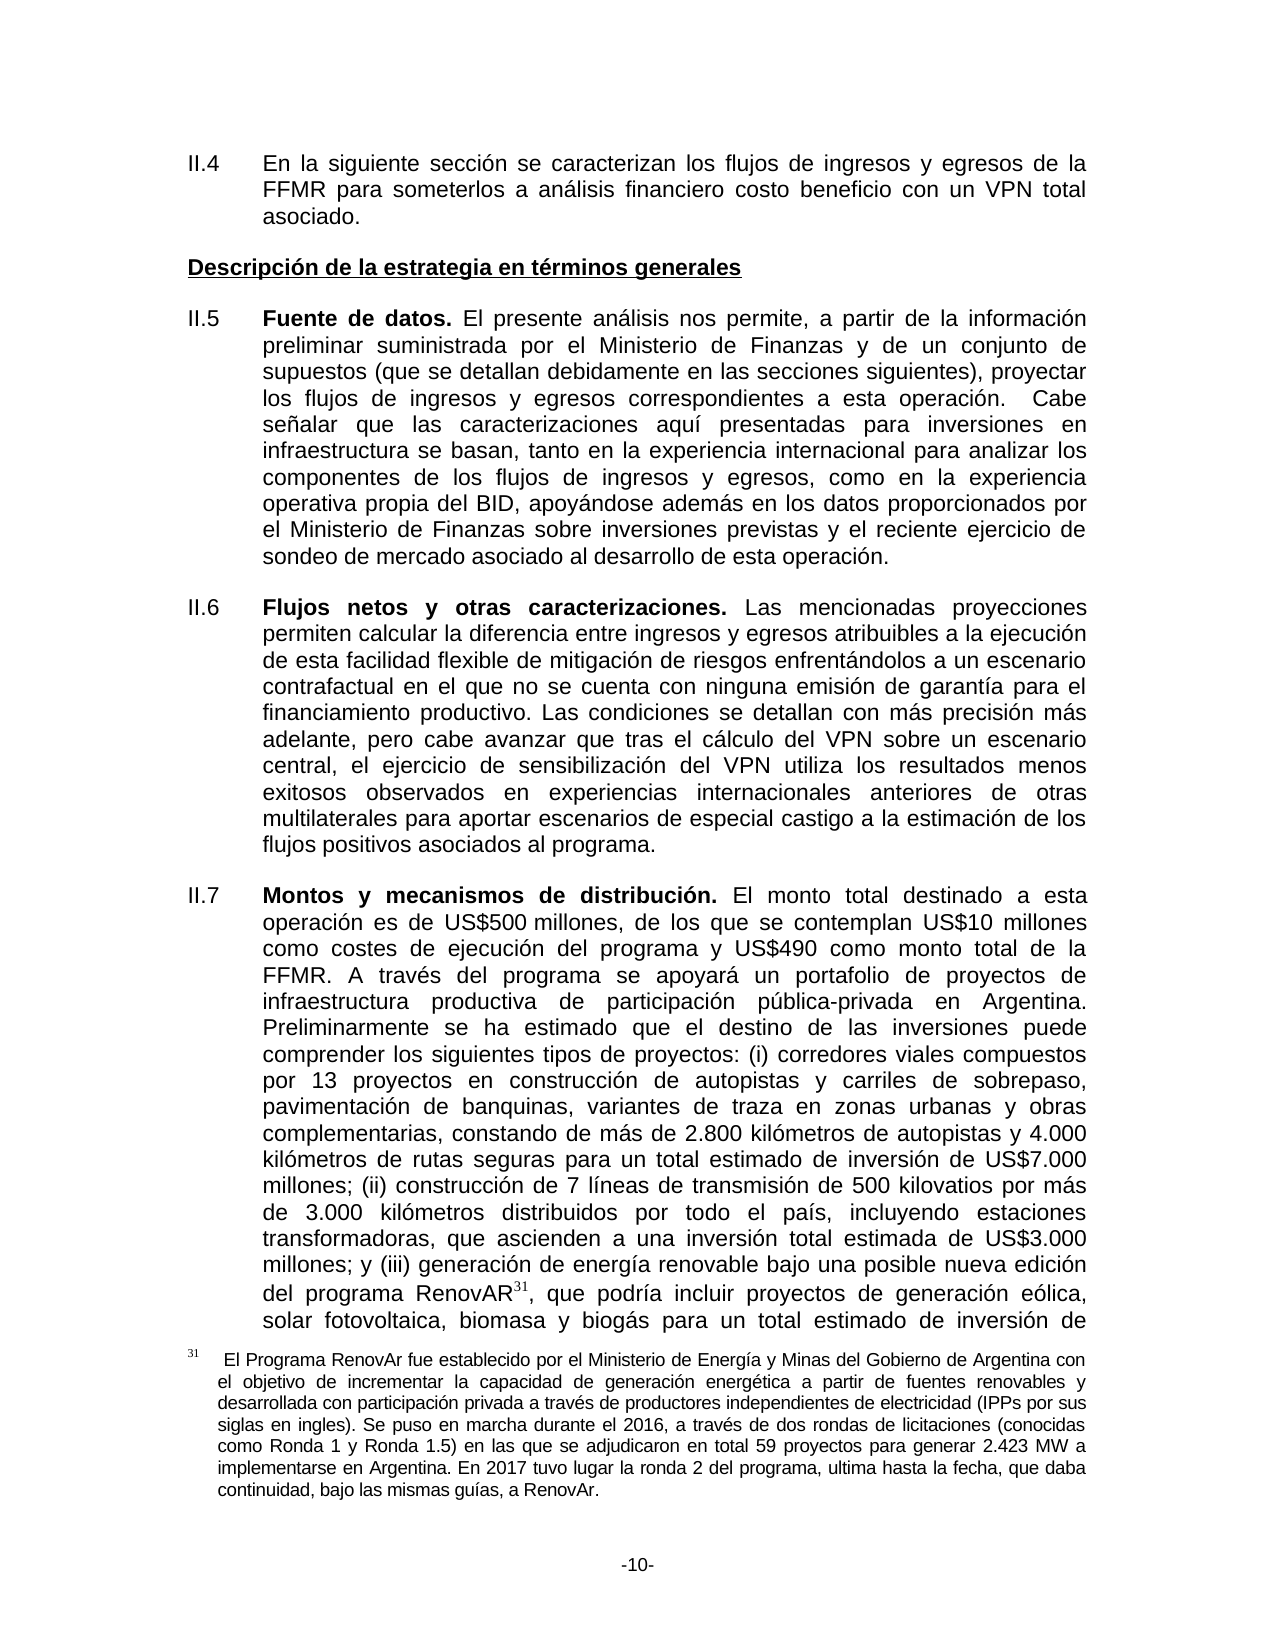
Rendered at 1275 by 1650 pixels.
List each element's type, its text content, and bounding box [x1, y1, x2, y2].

text Fuente de datos. El presente análisis nos permite, a partir de la información preliminar suministrada por el Ministerio de Finanzas y de un conjunto de supuestos (que se detallan debidamente en las secciones siguientes), proyectar los flujos de ingresos y egresos correspondientes a esta operación. Cabe señalar que las caracterizaciones aquí presentadas para inversiones en infraestructura se basan, tanto en la experiencia internacional para analizar los componentes de los flujos de ingresos y egresos, como en la experiencia operativa propia del BID, apoyándose además en los datos proporcionados por el Ministerio de Finanzas sobre inversiones previstas y el reciente ejercicio de sondeo de mercado asociado al desarrollo de esta operación. [187, 305, 1087, 569]
subtitle Descripción de la estrategia en términos generales [187, 254, 1087, 280]
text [187, 882, 1087, 1333]
text Flujos netos y otras caracterizaciones. Las mencionadas proyecciones permiten calcular la diferencia entre ingresos y egresos atribuibles a la ejecución de esta facilidad flexible de mitigación de riesgos enfrentándolos a un escenario contrafactual en el que no se cuenta con ninguna emisión de garantía para el financiamiento productivo. Las condiciones se detallan con más precisión más adelante, pero cabe avanzar que tras el cálculo del VPN sobre un escenario central, el ejercicio de sensibilización del VPN utiliza los resultados menos exitosos observados en experiencias internacionales anteriores de otras multilaterales para aportar escenarios de especial castigo a la estimación de los flujos positivos asociados al programa. [187, 594, 1087, 857]
text En la siguiente sección se caracterizan los flujos de ingresos y egresos de la FFMR para someterlos a análisis financiero costo beneficio con un VPN total asociado. [187, 150, 1087, 229]
